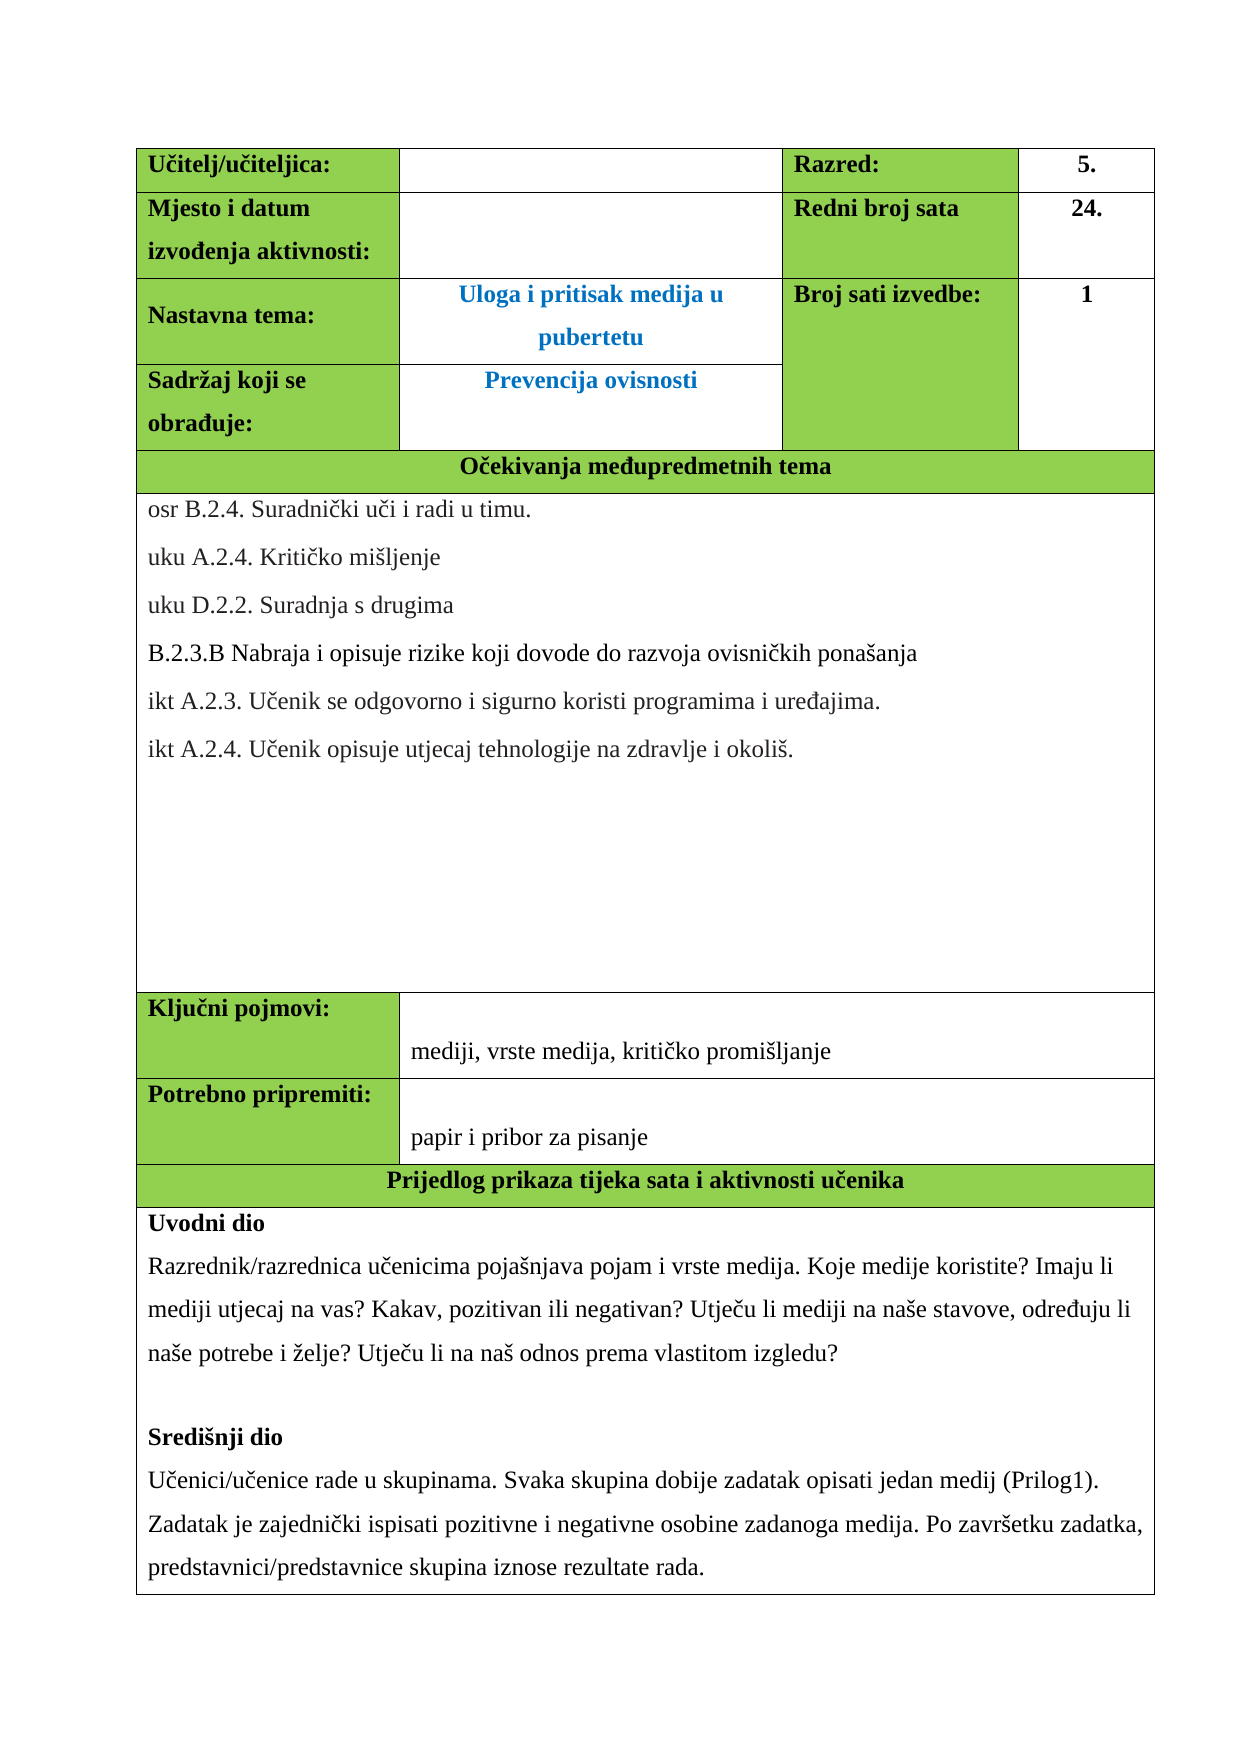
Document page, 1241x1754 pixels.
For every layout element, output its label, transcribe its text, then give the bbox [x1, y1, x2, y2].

table_cell 1 [1019, 279, 1154, 450]
table_cell Uloga i pritisak medija u pubertetu [400, 279, 782, 364]
table_cell Ključni pojmovi: [137, 993, 399, 1078]
table_cell Prevencija ovisnosti [400, 365, 782, 450]
table_header Učitelj/učiteljica: [137, 149, 399, 192]
table_cell Potrebno pripremiti: [137, 1079, 399, 1164]
table_cell Broj sati izvedbe: [783, 279, 1018, 450]
table_cell osr B.2.4. Suradnički uči i radi u timu. uku A.2.4. Kritičko mišljenje uku D.2.2. Suradnja s drugima B.2.3.B Nabraja i opisuje rizike koji dovode do razvoja ovisničkih ponašanja ikt A.2.3. Učenik se odgovorno i sigurno koristi programima i uređajima. ikt A.2.4. Učenik opisuje utjecaj tehnologije na zdravlje i okoliš. [137, 494, 1154, 992]
table_cell mediji, vrste medija, kritičko promišljanje [400, 993, 1154, 1078]
table_cell Očekivanja međupredmetnih tema [137, 451, 1154, 493]
table_cell 24. [1019, 193, 1154, 278]
table_cell Prijedlog prikaza tijeka sata i aktivnosti učenika [137, 1165, 1154, 1207]
table_cell Nastavna tema: [137, 279, 399, 364]
table_cell Sadržaj koji se obrađuje: [137, 365, 399, 450]
table_cell papir i pribor za pisanje [400, 1079, 1154, 1164]
table_cell Mjesto i datum izvođenja aktivnosti: [137, 193, 399, 278]
table_cell Redni broj sata [783, 193, 1018, 278]
table_header [400, 149, 782, 192]
table_header 5. [1019, 149, 1154, 192]
table_header Razred: [783, 149, 1018, 192]
table_cell [400, 193, 782, 278]
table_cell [137, 1208, 1154, 1594]
